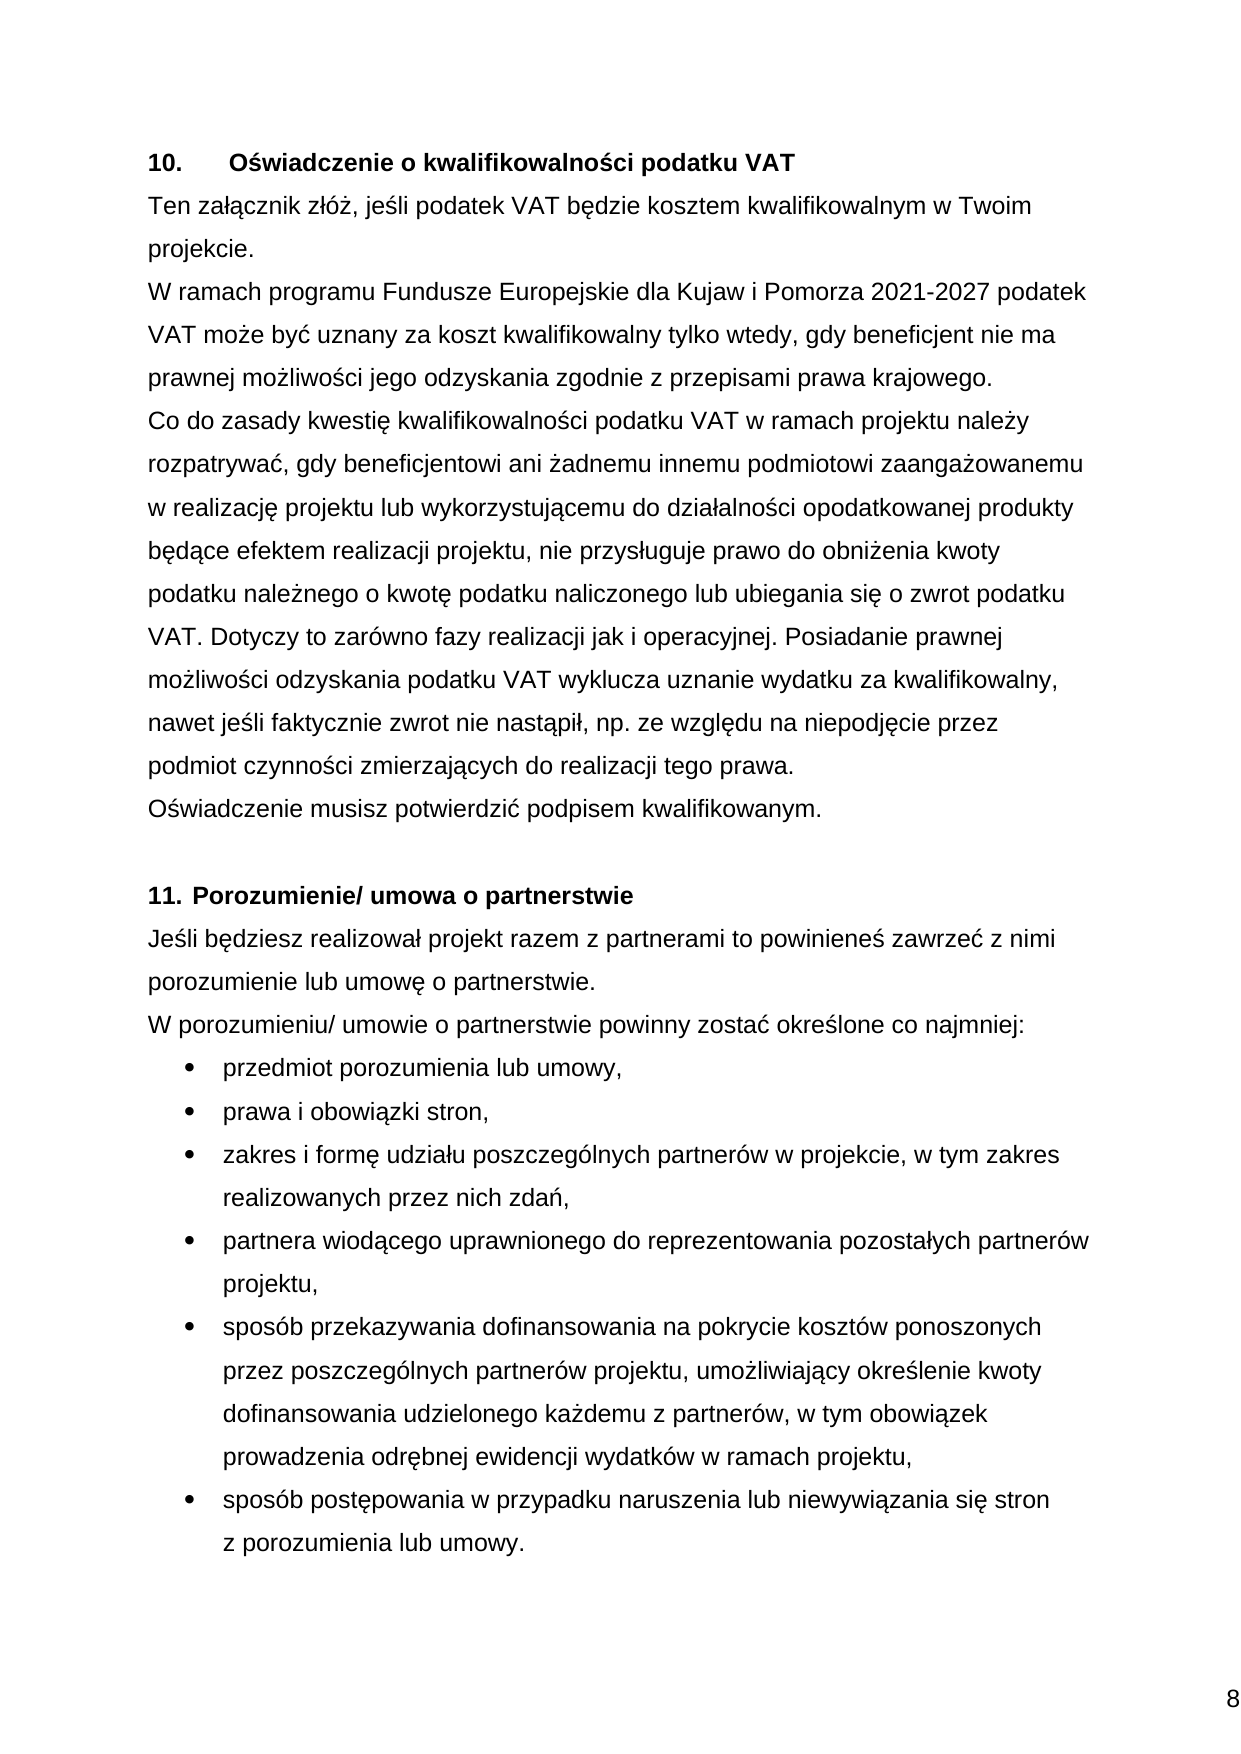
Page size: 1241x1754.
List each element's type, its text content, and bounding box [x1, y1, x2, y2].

text W porozumieniu/ umowie o partnerstwie powinny zostać określone co najmniej: [148, 1010, 1093, 1039]
text W ramach programu Fundusze Europejskie dla Kujaw i Pomorza 2021-2027 podatek VAT może być uznany za koszt kwalifikowalny tylko wtedy, gdy beneficjent nie ma prawnej możliwości jego odzyskania zgodnie z przepisami prawa krajowego. [148, 277, 1093, 392]
list sposób przekazywania dofinansowania na pokrycie kosztów ponoszonych przez poszczególnych partnerów projektu, umożliwiający określenie kwoty dofinansowania udzielonego każdemu z partnerów, w tym obowiązek prowadzenia odrębnej ewidencji wydatków w ramach projektu, [185, 1312, 1093, 1471]
text Co do zasady kwestię kwalifikowalności podatku VAT w ramach projektu należy rozpatrywać, gdy beneficjentowi ani żadnemu innemu podmiotowi zaangażowanemu w realizację projektu lub wykorzystującemu do działalności opodatkowanej produkty będące efektem realizacji projektu, nie przysługuje prawo do obniżenia kwoty podatku należnego o kwotę podatku naliczonego lub ubiegania się o zwrot podatku VAT. Dotyczy to zarówno fazy realizacji jak i operacyjnej. Posiadanie prawnej możliwości odzyskania podatku VAT wyklucza uznanie wydatku za kwalifikowalny, nawet jeśli faktycznie zwrot nie nastąpił, np. ze względu na niepodjęcie przez podmiot czynności zmierzających do realizacji tego prawa. [148, 406, 1093, 780]
list prawa i obowiązki stron, [185, 1096, 1093, 1125]
text Jeśli będziesz realizował projekt razem z partnerami to powinieneś zawrzeć z nimi porozumienie lub umowę o partnerstwie. [148, 924, 1093, 996]
subtitle Oświadczenie o kwalifikowalności podatku VAT [148, 148, 1093, 176]
text Oświadczenie musisz potwierdzić podpisem kwalifikowanym. [148, 794, 1093, 823]
list przedmiot porozumienia lub umowy, [185, 1053, 1093, 1082]
list zakres i formę udziału poszczególnych partnerów w projekcie, w tym zakres realizowanych przez nich zdań, [185, 1140, 1093, 1212]
list partnera wiodącego uprawnionego do reprezentowania pozostałych partnerów projektu, [185, 1226, 1093, 1298]
list sposób postępowania w przypadku naruszenia lub niewywiązania się stron z porozumienia lub umowy. [185, 1485, 1093, 1557]
text Ten załącznik złóż, jeśli podatek VAT będzie kosztem kwalifikowalnym w Twoim projekcie. [148, 191, 1093, 263]
subtitle Porozumienie/ umowa o partnerstwie [148, 881, 1093, 909]
